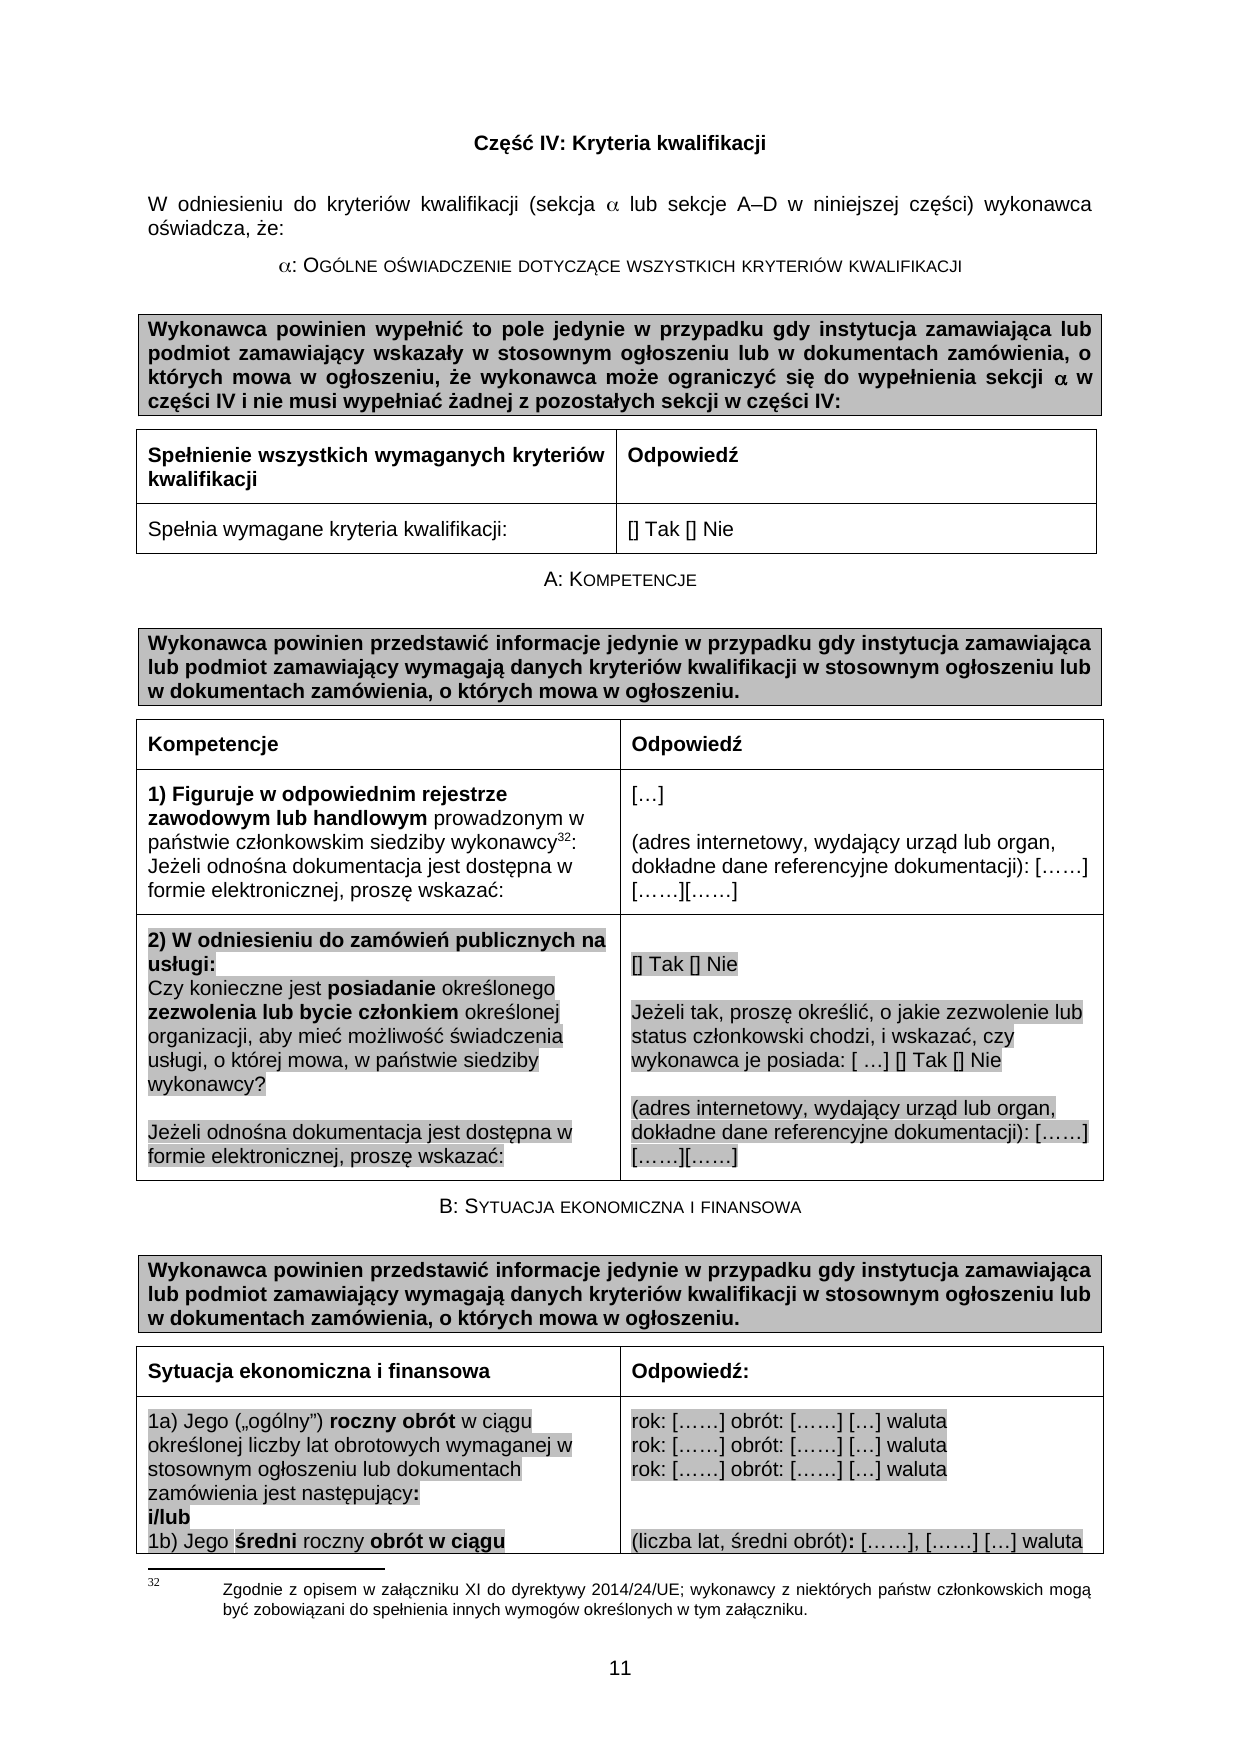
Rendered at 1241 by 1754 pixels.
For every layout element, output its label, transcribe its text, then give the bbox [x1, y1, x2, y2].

title Część IV: Kryteria kwalifikacji [148, 131, 1093, 154]
text Wykonawca powinien wypełnić to pole jedynie w przypadku gdy instytucja zamawiająca lub podmiot zamawiający wskazały w stosownym ogłoszeniu lub w dokumentach zamówienia, o których mowa w ogłoszeniu, że wykonawca może ograniczyć się do wypełnienia sekcji w części IV i nie musi wypełniać żadnej z pozostałych sekcji w części IV: [139, 315, 1101, 415]
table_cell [137, 1397, 620, 1553]
table_cell [] Tak [] Nie [617, 504, 1096, 553]
title : Ogólne oświadczenie dotyczące wszystkich kryteriów kwalifikacji [148, 253, 1093, 277]
text Wykonawca powinien przedstawić informacje jedynie w przypadku gdy instytucja zamawiająca lub podmiot zamawiający wymagają danych kryteriów kwalifikacji w stosownym ogłoszeniu lub w dokumentach zamówienia, o których mowa w ogłoszeniu. [139, 1256, 1101, 1332]
title A: Kompetencje [148, 566, 1093, 590]
table_cell 2) W odniesieniu do zamówień publicznych na usługi: Czy konieczne jest posiadanie określonego zezwolenia lub bycie członkiem określonej organizacji, aby mieć możliwość świadczenia usługi, o której mowa, w państwie siedziby wykonawcy? Jeżeli odnośna dokumentacja jest dostępna w formie elektronicznej, proszę wskazać: [137, 915, 620, 1180]
table_cell [] Tak [] Nie Jeżeli tak, proszę określić, o jakie zezwolenie lub status członkowski chodzi, i wskazać, czy wykonawca je posiada: [ …] [] Tak [] Nie (adres internetowy, wydający urząd lub organ, dokładne dane referencyjne dokumentacji): [……][……][……] [621, 915, 1103, 1180]
table_header Odpowiedź [617, 430, 1096, 503]
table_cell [621, 1397, 1103, 1553]
text W odniesieniu do kryteriów kwalifikacji (sekcja lub sekcje A–D w niniejszej części) wykonawca oświadcza, że: [148, 192, 1093, 240]
table_header Sytuacja ekonomiczna i finansowa [137, 1347, 620, 1396]
text Wykonawca powinien przedstawić informacje jedynie w przypadku gdy instytucja zamawiająca lub podmiot zamawiający wymagają danych kryteriów kwalifikacji w stosownym ogłoszeniu lub w dokumentach zamówienia, o których mowa w ogłoszeniu. [139, 629, 1101, 705]
table_header Odpowiedź [621, 720, 1103, 768]
table_cell Spełnia wymagane kryteria kwalifikacji: [137, 504, 616, 553]
table_header Kompetencje [137, 720, 620, 768]
table_header Spełnienie wszystkich wymaganych kryteriów kwalifikacji [137, 430, 616, 503]
table_cell […] (adres internetowy, wydający urząd lub organ, dokładne dane referencyjne dokumentacji): [……][……][……] [621, 770, 1103, 914]
title B: Sytuacja ekonomiczna i finansowa [148, 1193, 1093, 1217]
table_cell 1) Figuruje w odpowiednim rejestrze zawodowym lub handlowym prowadzonym w państwie członkowskim siedziby wykonawcy: Jeżeli odnośna dokumentacja jest dostępna w formie elektronicznej, proszę wskazać: [137, 770, 620, 914]
table_header Odpowiedź: [621, 1347, 1103, 1396]
